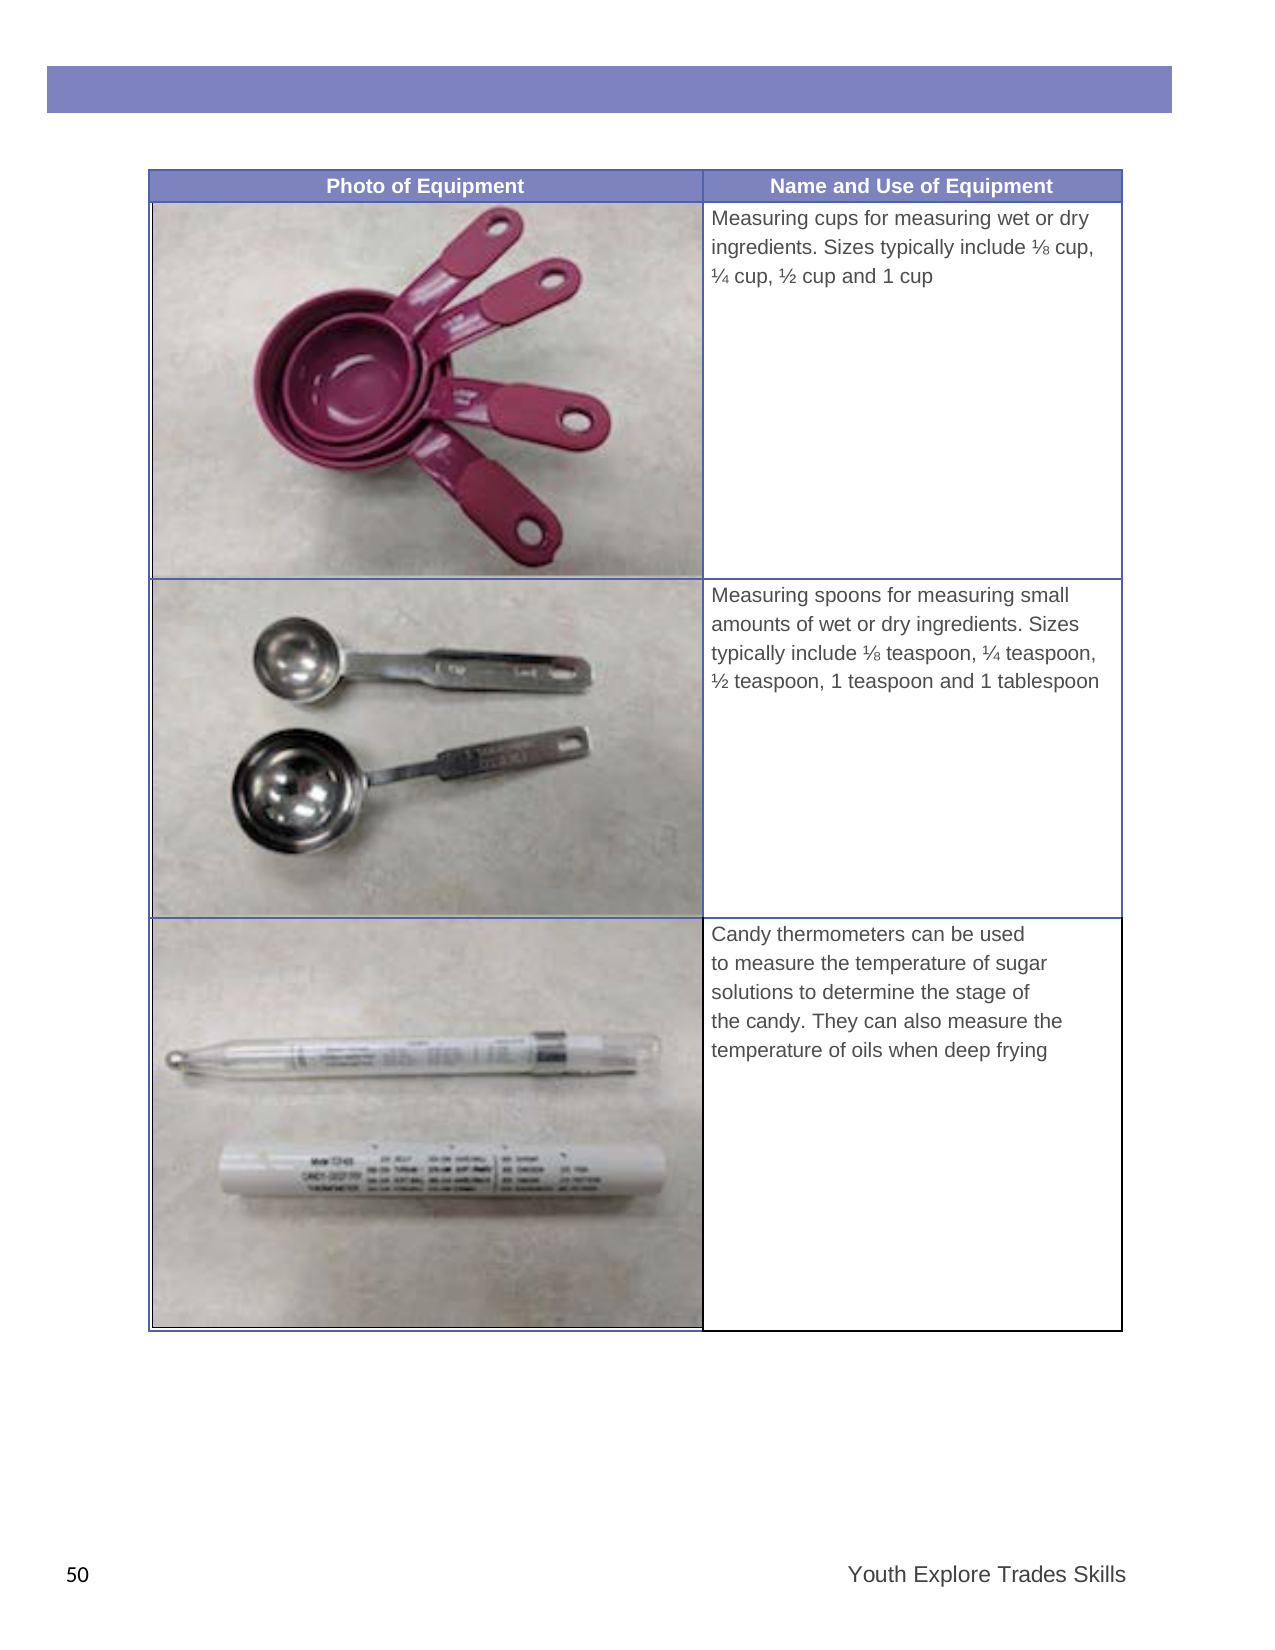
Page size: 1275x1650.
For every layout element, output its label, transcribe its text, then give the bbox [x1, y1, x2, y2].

table_cell Candy thermometers can be used to measure the temperature of sugar solutions to determine the stage of the candy. They can also measure the temperature of oils when deep frying [704, 919, 1121, 1330]
table_header Photo of Equipment [150, 171, 702, 201]
table_header Name and Use of Equipment [704, 171, 1121, 201]
table_cell Measuring cups for measuring wet or dry ingredients. Sizes typically include ⅛ cup, ¼ cup, ½ cup and 1 cup [704, 203, 1121, 577]
table_cell [150, 203, 702, 577]
table_cell [150, 580, 702, 917]
table_cell [150, 919, 702, 1330]
table_cell Measuring spoons for measuring small amounts of wet or dry ingredients. Sizes typically include ⅛ teaspoon, ¼ teaspoon, ½ teaspoon, 1 teaspoon and 1 tablespoon [704, 580, 1121, 917]
